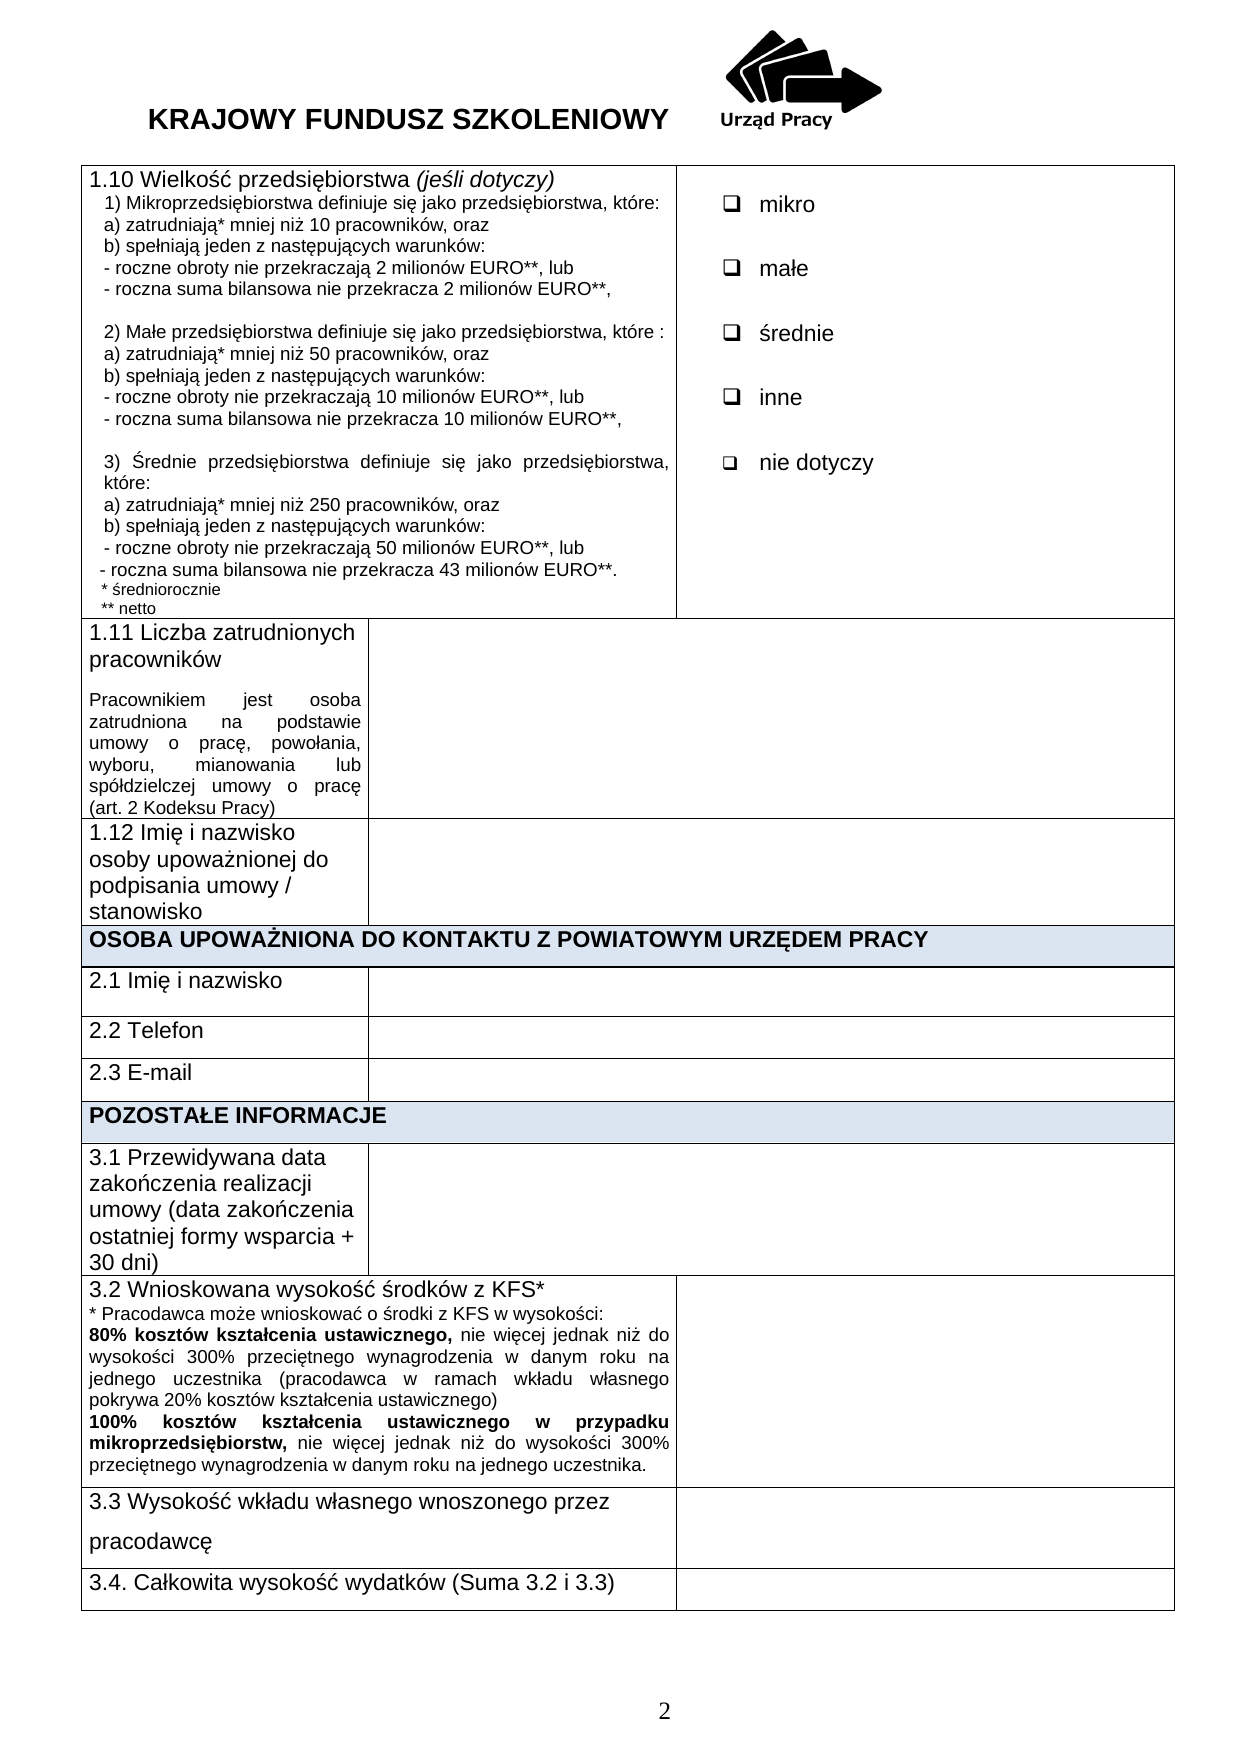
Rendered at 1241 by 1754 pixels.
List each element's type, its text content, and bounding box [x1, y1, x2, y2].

picture [721, 29, 883, 130]
table_cell [369, 968, 1174, 1016]
table_cell 2.1 Imię i nazwisko [82, 968, 368, 1016]
table_cell 3.3 Wysokość wkładu własnego wnoszonego przez pracodawcę [82, 1488, 676, 1568]
table_cell 1.12 Imię i nazwisko osoby upoważnionej do podpisania umowy / stanowisko [82, 819, 368, 925]
table_cell [369, 1059, 1174, 1101]
table_cell 3.4. Całkowita wysokość wydatków (Suma 3.2 i 3.3) [82, 1569, 676, 1610]
table_cell 1.11 Liczba zatrudnionych pracowników Pracownikiem jest osoba zatrudniona na podstawie umowy o pracę, powołania, wyboru, mianowania lub spółdzielczej umowy o pracę (art. 2 Kodeksu Pracy) [82, 619, 368, 818]
table_cell [369, 1017, 1174, 1058]
table_cell 2.2 Telefon [82, 1017, 368, 1058]
table_cell OSOBA UPOWAŻNIONA DO KONTAKTU Z POWIATOWYM URZĘDEM PRACY [82, 926, 1174, 966]
table_cell [677, 1488, 1174, 1568]
table_cell 2.3 E-mail [82, 1059, 368, 1101]
table_cell [369, 1144, 1174, 1275]
table_cell [369, 619, 1174, 818]
table_cell [369, 819, 1174, 925]
table_cell [677, 1569, 1174, 1610]
table_cell 3.1 Przewidywana data zakończenia realizacji umowy (data zakończenia ostatniej formy wsparcia + 30 dni) [82, 1144, 368, 1275]
table_cell POZOSTAŁE INFORMACJE [82, 1102, 1174, 1142]
table_cell 3.2 Wnioskowana wysokość środków z KFS* * Pracodawca może wnioskować o środki z KFS w wysokości: 80% kosztów kształcenia ustawicznego, nie więcej jednak niż do wysokości 300% przeciętnego wynagrodzenia w danym roku na jednego uczestnika (pracodawca w ramach wkładu własnego pokrywa 20% kosztów kształcenia ustawicznego) 100% kosztów kształcenia ustawicznego w przypadku mikroprzedsiębiorstw, nie więcej jednak niż do wysokości 300% przeciętnego wynagrodzenia w danym roku na jednego uczestnika. [82, 1276, 676, 1487]
table_cell 1.10 Wielkość przedsiębiorstwa (jeśli dotyczy) 1) Mikroprzedsiębiorstwa definiuje się jako przedsiębiorstwa, które: a) zatrudniają* mniej niż 10 pracowników, oraz b) spełniają jeden z następujących warunków: - roczne obroty nie przekraczają 2 milionów EURO**, lub - roczna suma bilansowa nie przekracza 2 milionów EURO**, 2) Małe przedsiębiorstwa definiuje się jako przedsiębiorstwa, które : a) zatrudniają* mniej niż 50 pracowników, oraz b) spełniają jeden z następujących warunków: - roczne obroty nie przekraczają 10 milionów EURO**, lub - roczna suma bilansowa nie przekracza 10 milionów EURO**, 3) Średnie przedsiębiorstwa definiuje się jako przedsiębiorstwa, które: a) zatrudniają* mniej niż 250 pracowników, oraz b) spełniają jeden z następujących warunków: - roczne obroty nie przekraczają 50 milionów EURO**, lub - roczna suma bilansowa nie przekracza 43 milionów EURO**. * średniorocznie ** netto [82, 166, 676, 618]
table_cell mikro małe średnie inne nie dotyczy [677, 166, 1174, 618]
table_cell [677, 1276, 1174, 1487]
